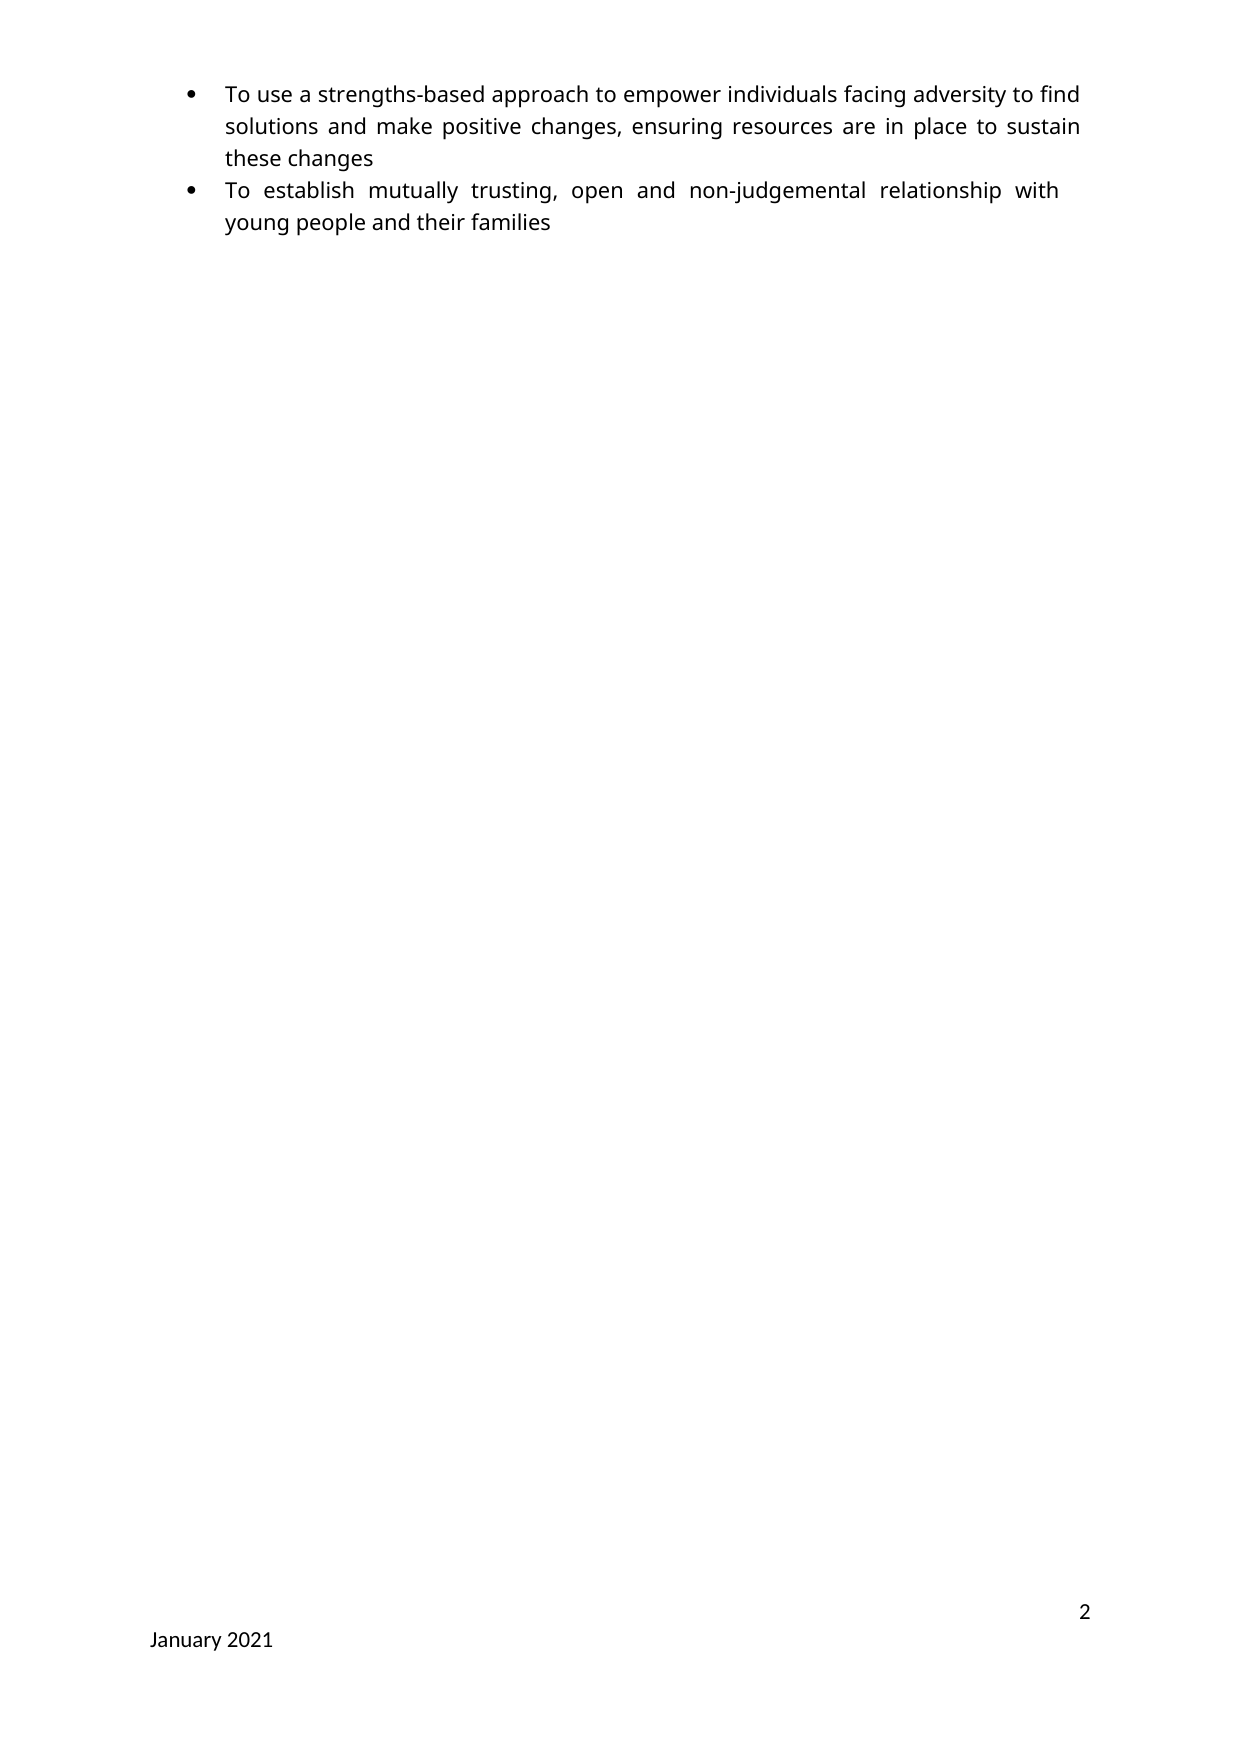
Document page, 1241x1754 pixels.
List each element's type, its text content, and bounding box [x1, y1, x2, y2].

list To establish mutually trusting, open and non-judgemental relationship with young people and their families [187, 175, 1061, 237]
list To use a strengths-based approach to empower individuals facing adversity to find solutions and make positive changes, ensuring resources are in place to sustain these changes [187, 79, 1082, 173]
